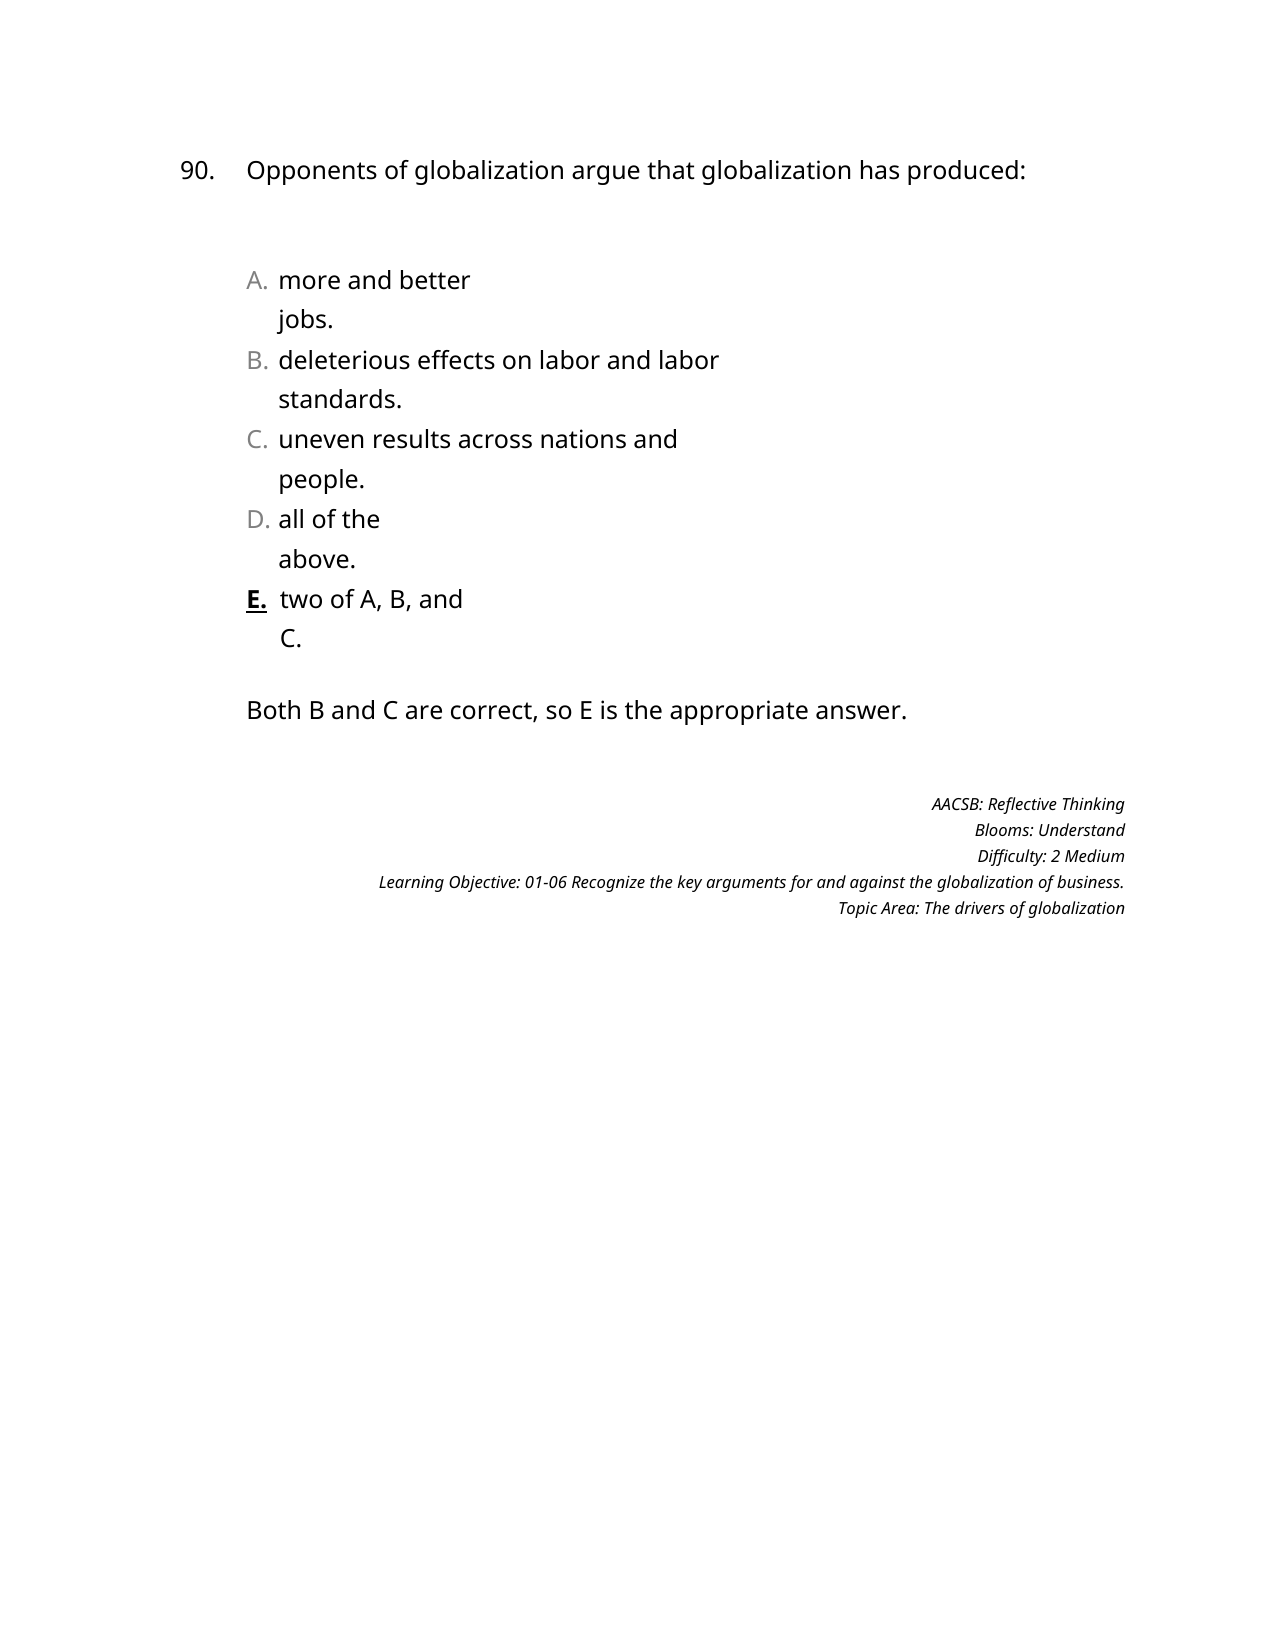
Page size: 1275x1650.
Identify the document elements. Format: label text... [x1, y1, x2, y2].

table_header 90. [180, 153, 246, 763]
table_header AACSB: Reflective Thinking Blooms: Understand Difficulty: 2 Medium Learning Objective: 01-06 Recognize the key arguments for and against the globalization of business. Topic Area: The drivers of globalization [180, 793, 1125, 956]
table_header Opponents of globalization argue that globalization has produced: Both B and C are correct, so E is the appropriate answer. [246, 153, 1125, 763]
